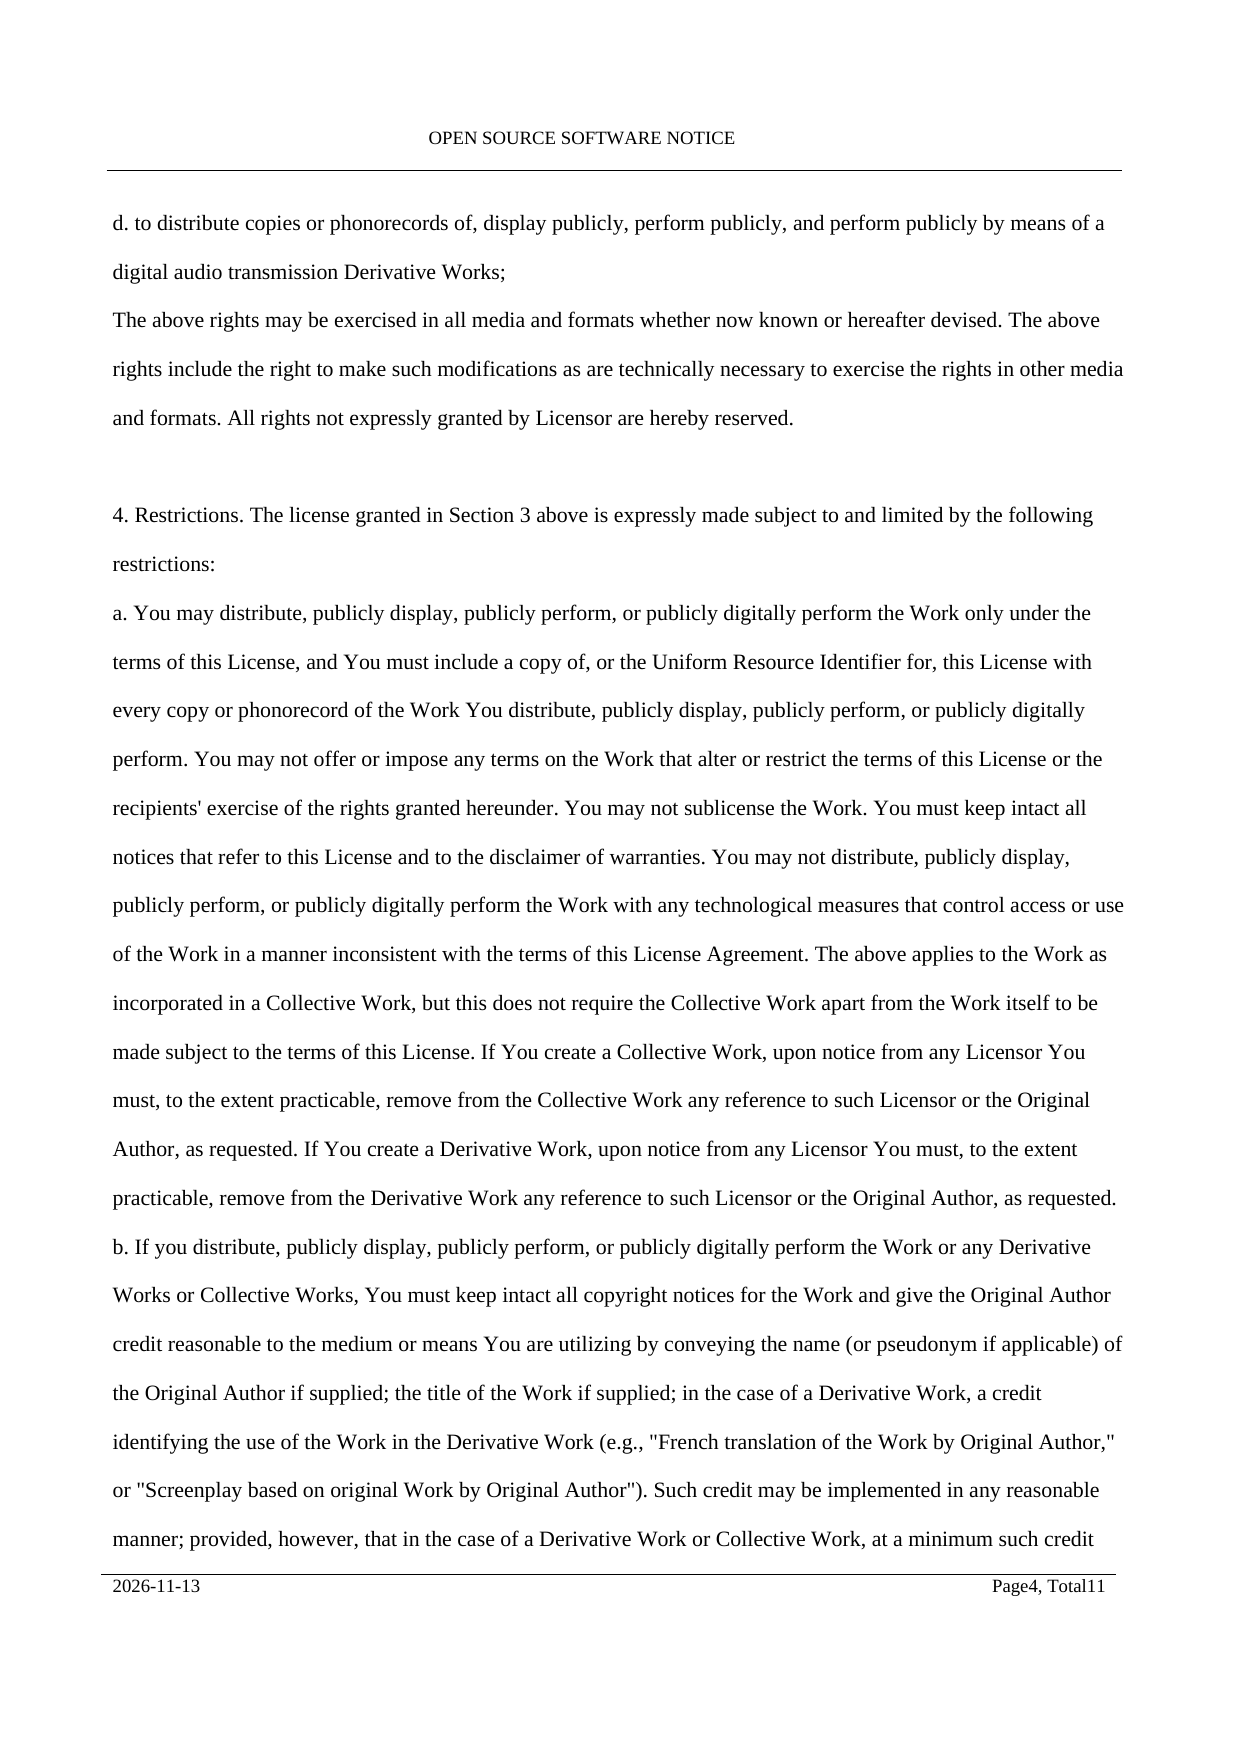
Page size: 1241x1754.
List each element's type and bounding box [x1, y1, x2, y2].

text [112, 206, 1128, 1555]
